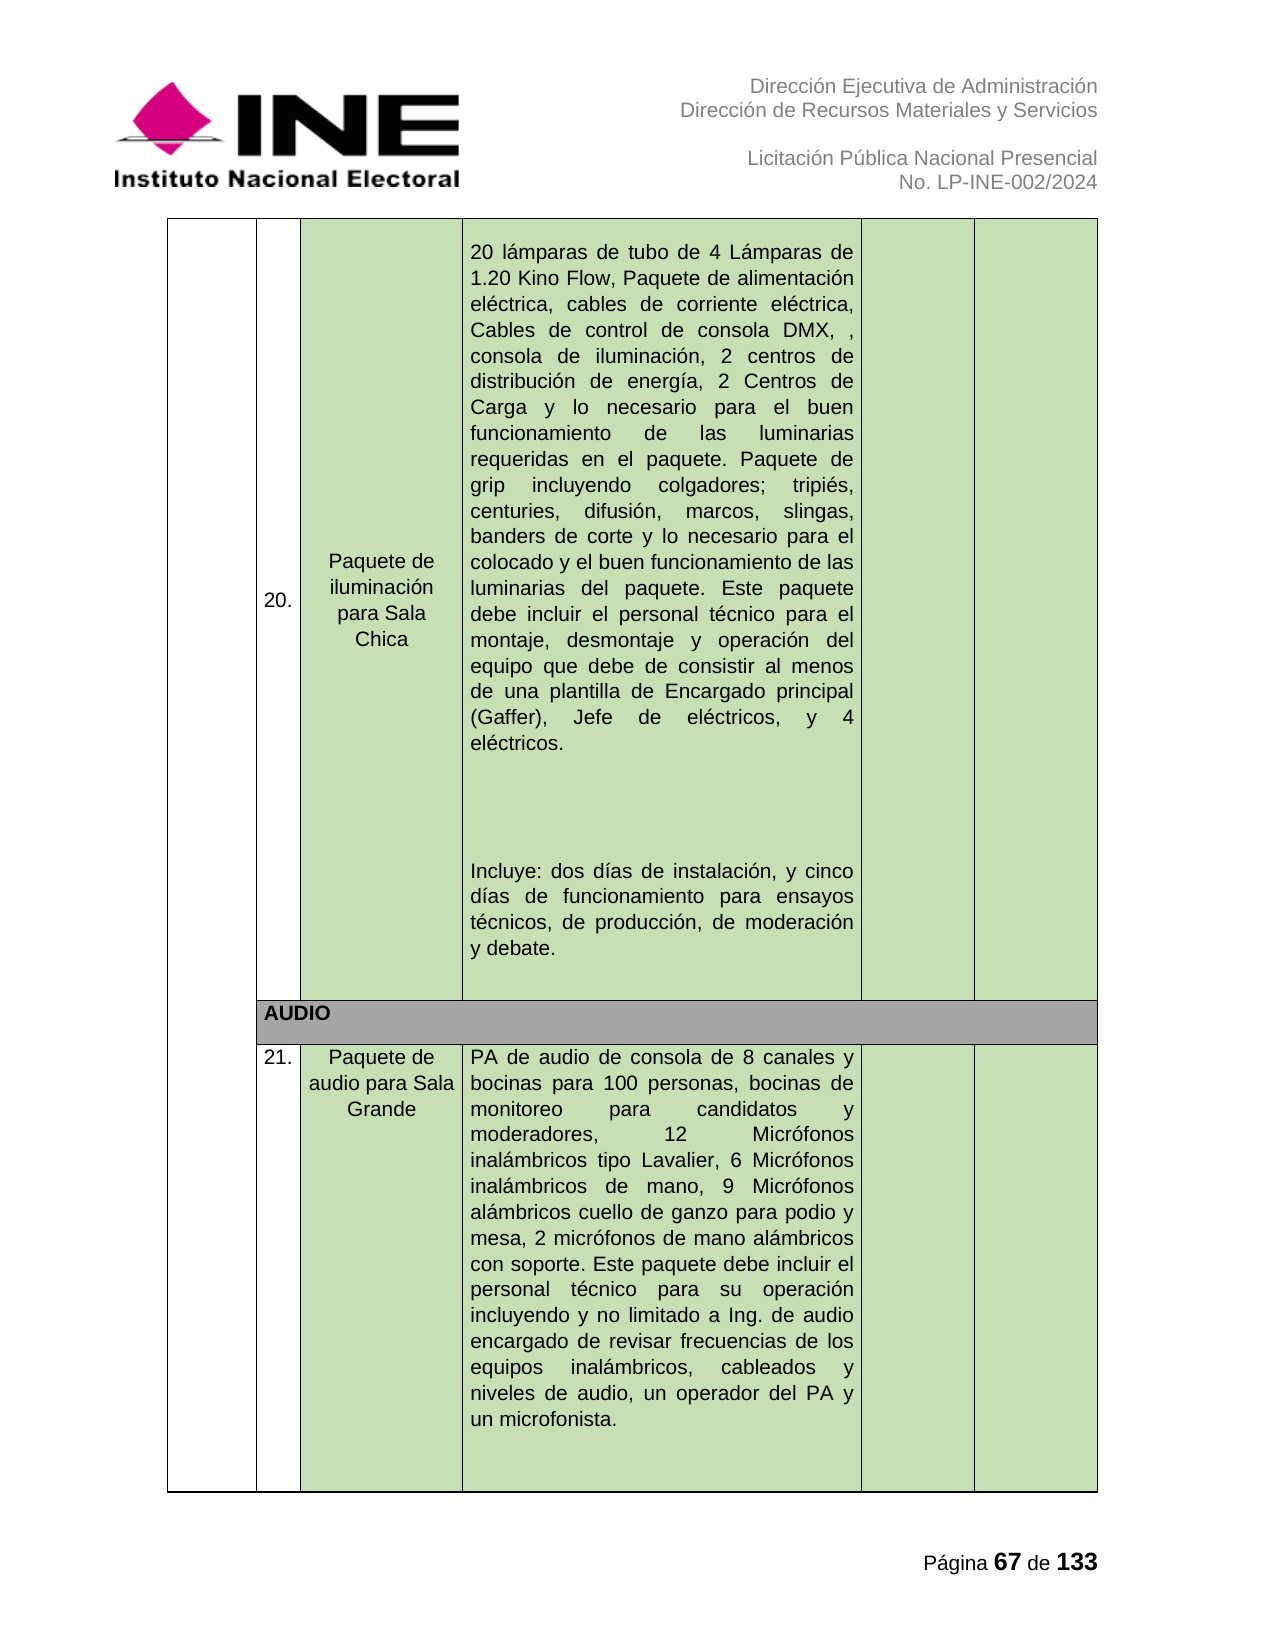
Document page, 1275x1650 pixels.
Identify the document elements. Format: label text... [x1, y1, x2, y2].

table_cell Paquete de iluminación para Sala Chica [301, 219, 462, 1000]
table_cell 20. [257, 219, 300, 1000]
table_cell [862, 219, 974, 1000]
table_cell AUDIO [257, 1001, 1097, 1044]
table_cell [975, 1045, 1097, 1491]
table_cell [975, 219, 1097, 1000]
table_cell [862, 1045, 974, 1491]
table_cell 20 lámparas de tubo de 4 Lámparas de 1.20 Kino Flow, Paquete de alimentación eléctrica, cables de corriente eléctrica, Cables de control de consola DMX, , consola de iluminación, 2 centros de distribución de energía, 2 Centros de Carga y lo necesario para el buen funcionamiento de las luminarias requeridas en el paquete. Paquete de grip incluyendo colgadores; tripiés, centuries, difusión, marcos, slingas, banders de corte y lo necesario para el colocado y el buen funcionamiento de las luminarias del paquete. Este paquete debe incluir el personal técnico para el montaje, desmontaje y operación del equipo que debe de consistir al menos de una plantilla de Encargado principal (Gaffer), Jefe de eléctricos, y 4 eléctricos. Incluye: dos días de instalación, y cinco días de funcionamiento para ensayos técnicos, de producción, de moderación y debate. [463, 219, 861, 1000]
table_cell Paquete de audio para Sala Grande [301, 1045, 462, 1491]
picture [115, 82, 459, 187]
table_cell 21. [257, 1045, 300, 1491]
